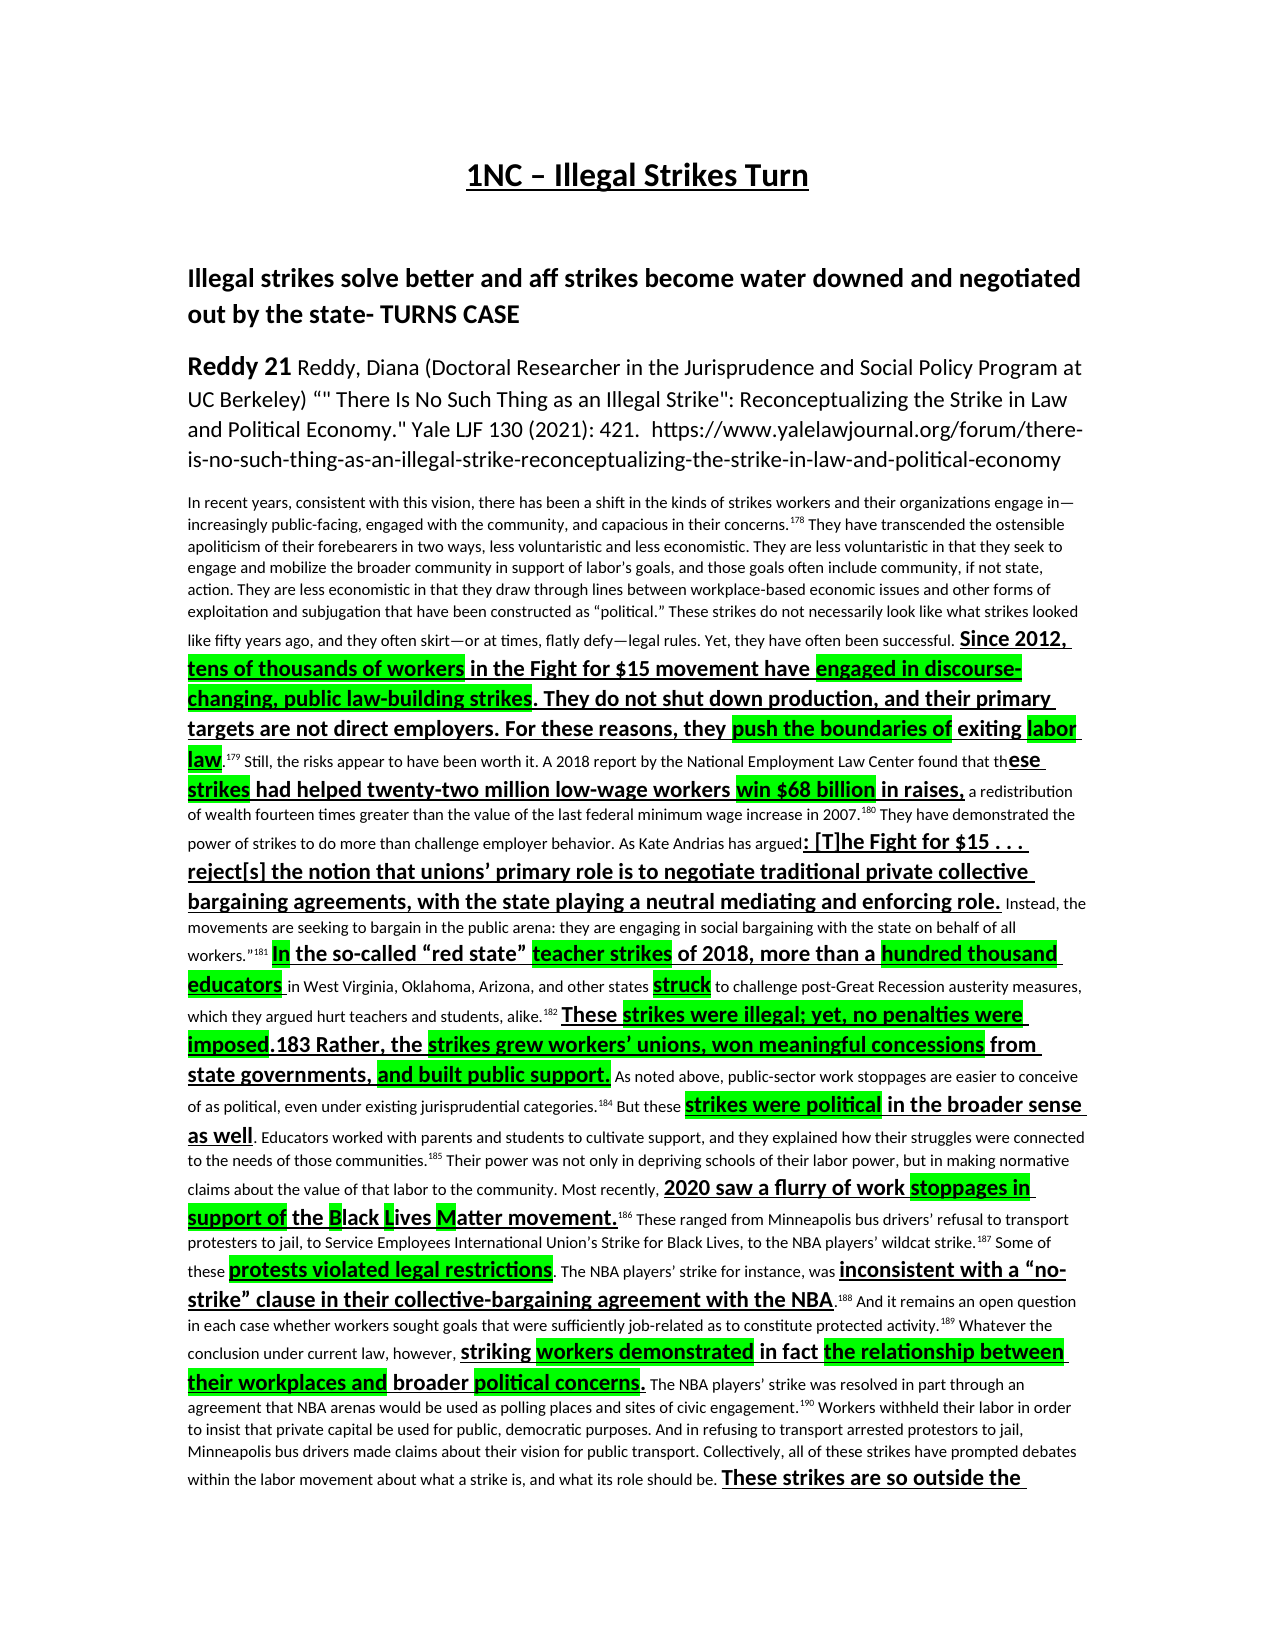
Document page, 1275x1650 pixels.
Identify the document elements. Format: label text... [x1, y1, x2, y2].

text Reddy 21 Reddy, Diana (Doctoral Researcher in the Jurisprudence and Social Policy Program at UC Berkeley) “" There Is No Such Thing as an Illegal Strike": Reconceptualizing the Strike in Law and Political Economy." Yale LJF 130 (2021): 421. https://www.yalelawjournal.org/forum/there-is-no-such-thing-as-an-illegal-strike-reconceptualizing-the-strike-in-law-and-political-economy [187, 349, 1087, 473]
subtitle 1NC – Illegal Strikes Turn [187, 154, 1087, 195]
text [187, 492, 1087, 1492]
subtitle Illegal strikes solve better and aff strikes become water downed and negotiated out by the state- TURNS CASE [187, 262, 1087, 330]
